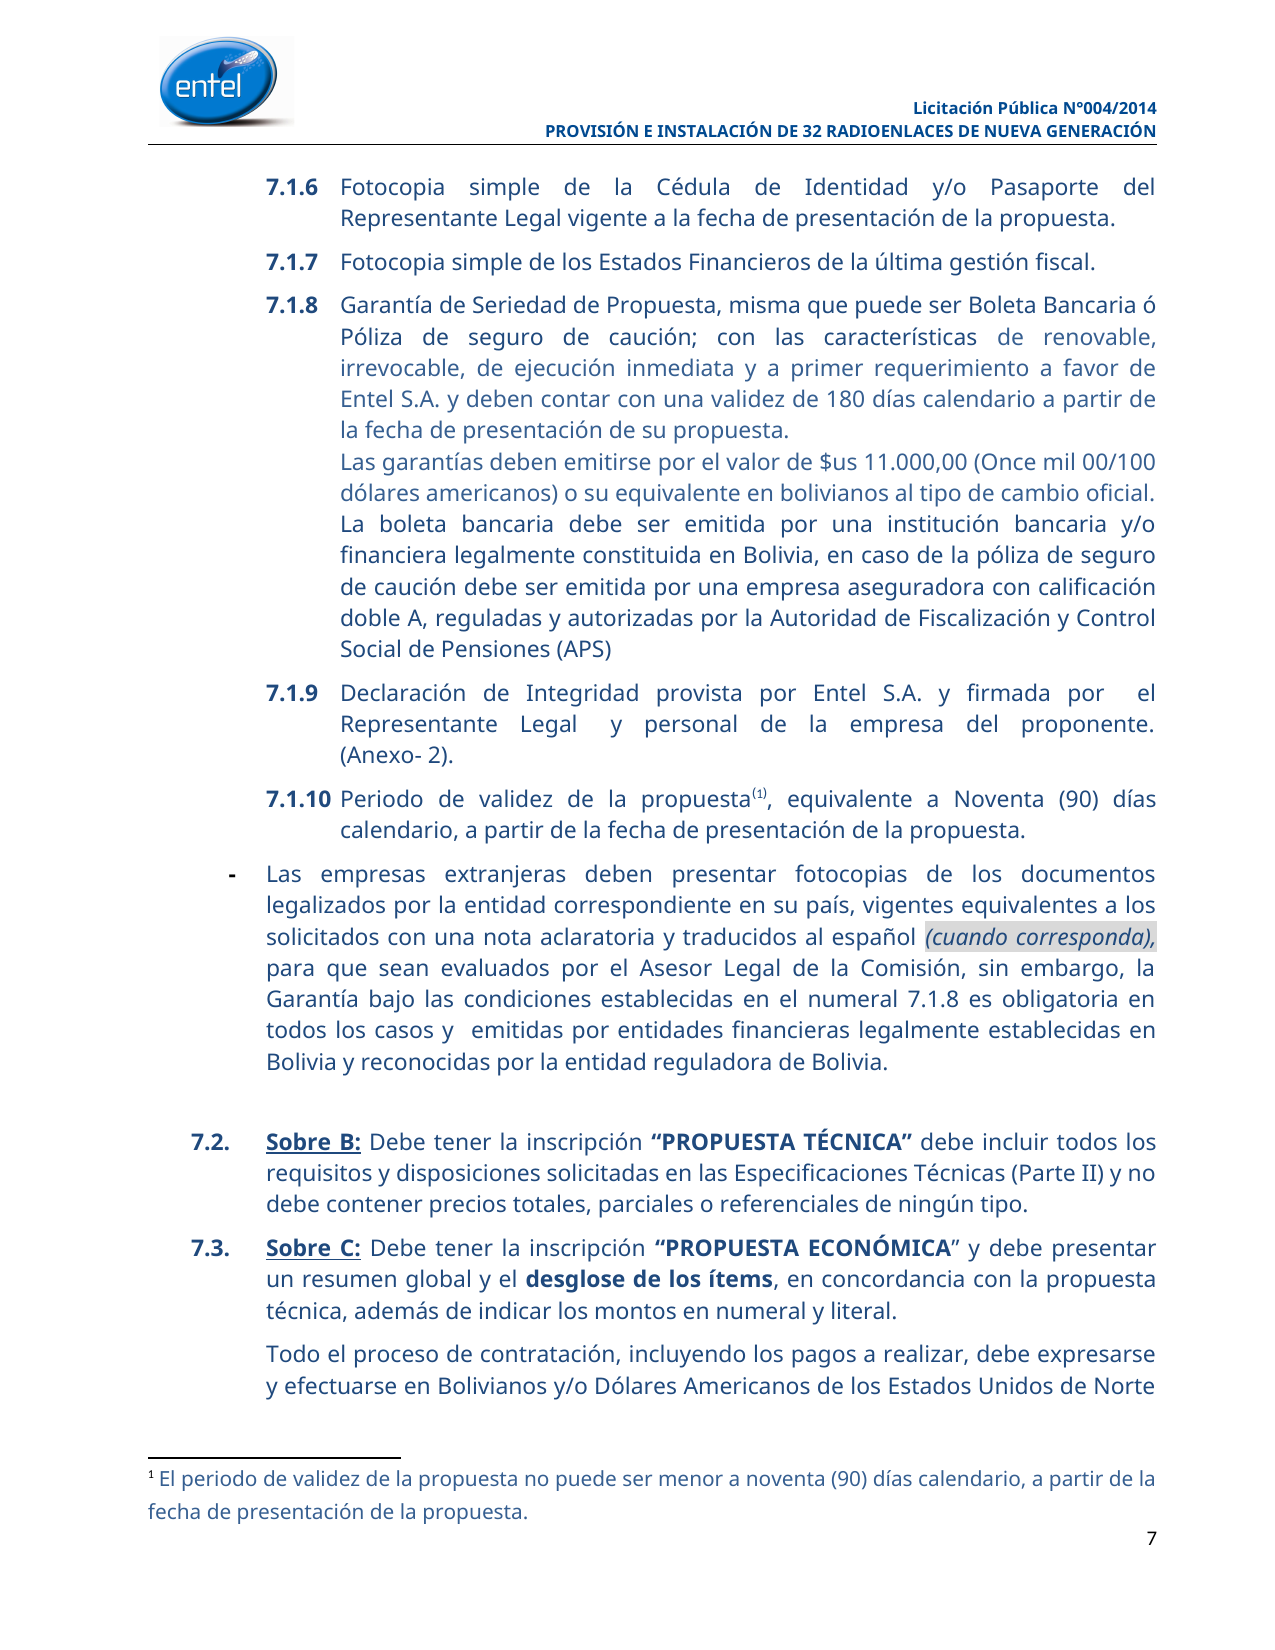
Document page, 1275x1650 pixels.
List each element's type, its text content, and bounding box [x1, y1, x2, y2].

list Fotocopia simple de la Cédula de Identidad y/o Pasaporte del Representante Legal vigente a la fecha de presentación de la propuesta. [266, 171, 1157, 233]
list Fotocopia simple de los Estados Financieros de la última gestión fiscal. [266, 246, 1157, 277]
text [266, 1338, 1157, 1401]
list Sobre C: Debe tener la inscripción “PROPUESTA ECONÓMICA” y debe presentar un resumen global y el desglose de los ítems, en concordancia con la propuesta técnica, además de indicar los montos en numeral y literal. [191, 1232, 1157, 1326]
list La boleta bancaria debe ser emitida por una institución bancaria y/o financiera legalmente constituida en Bolivia, en caso de la póliza de seguro de caución debe ser emitida por una empresa aseguradora con calificación doble A, reguladas y autorizadas por la Autoridad de Fiscalización y Control Social de Pensiones (APS) [340, 508, 1157, 664]
picture [159, 36, 295, 127]
list Declaración de Integridad provista por Entel S.A. y firmada por el Representante Legal y personal de la empresa del proponente. (Anexo- 2). [266, 677, 1157, 771]
list Periodo de validez de la propuesta(), equivalente a Noventa (90) días calendario, a partir de la fecha de presentación de la propuesta. [266, 783, 1157, 846]
list Las empresas extranjeras deben presentar fotocopias de los documentos legalizados por la entidad correspondiente en su país, vigentes equivalentes a los solicitados con una nota aclaratoria y traducidos al español (cuando corresponda), para que sean evaluados por el Asesor Legal de la Comisión, sin embargo, la Garantía bajo las condiciones establecidas en el numeral 7.1.8 es obligatoria en todos los casos y emitidas por entidades financieras legalmente establecidas en Bolivia y reconocidas por la entidad reguladora de Bolivia. [228, 858, 1157, 1077]
list Las garantías deben emitirse por el valor de $us 11.000,00 (Once mil 00/100 dólares americanos) o su equivalente en bolivianos al tipo de cambio oficial. [340, 446, 1157, 508]
list Sobre B: Debe tener la inscripción “PROPUESTA TÉCNICA” debe incluir todos los requisitos y disposiciones solicitadas en las Especificaciones Técnicas (Parte II) y no debe contener precios totales, parciales o referenciales de ningún tipo. [191, 1126, 1157, 1219]
list Garantía de Seriedad de Propuesta, misma que puede ser Boleta Bancaria ó Póliza de seguro de caución; con las características de renovable, irrevocable, de ejecución inmediata y a primer requerimiento a favor de Entel S.A. y deben contar con una validez de 180 días calendario a partir de la fecha de presentación de su propuesta. [266, 289, 1157, 446]
